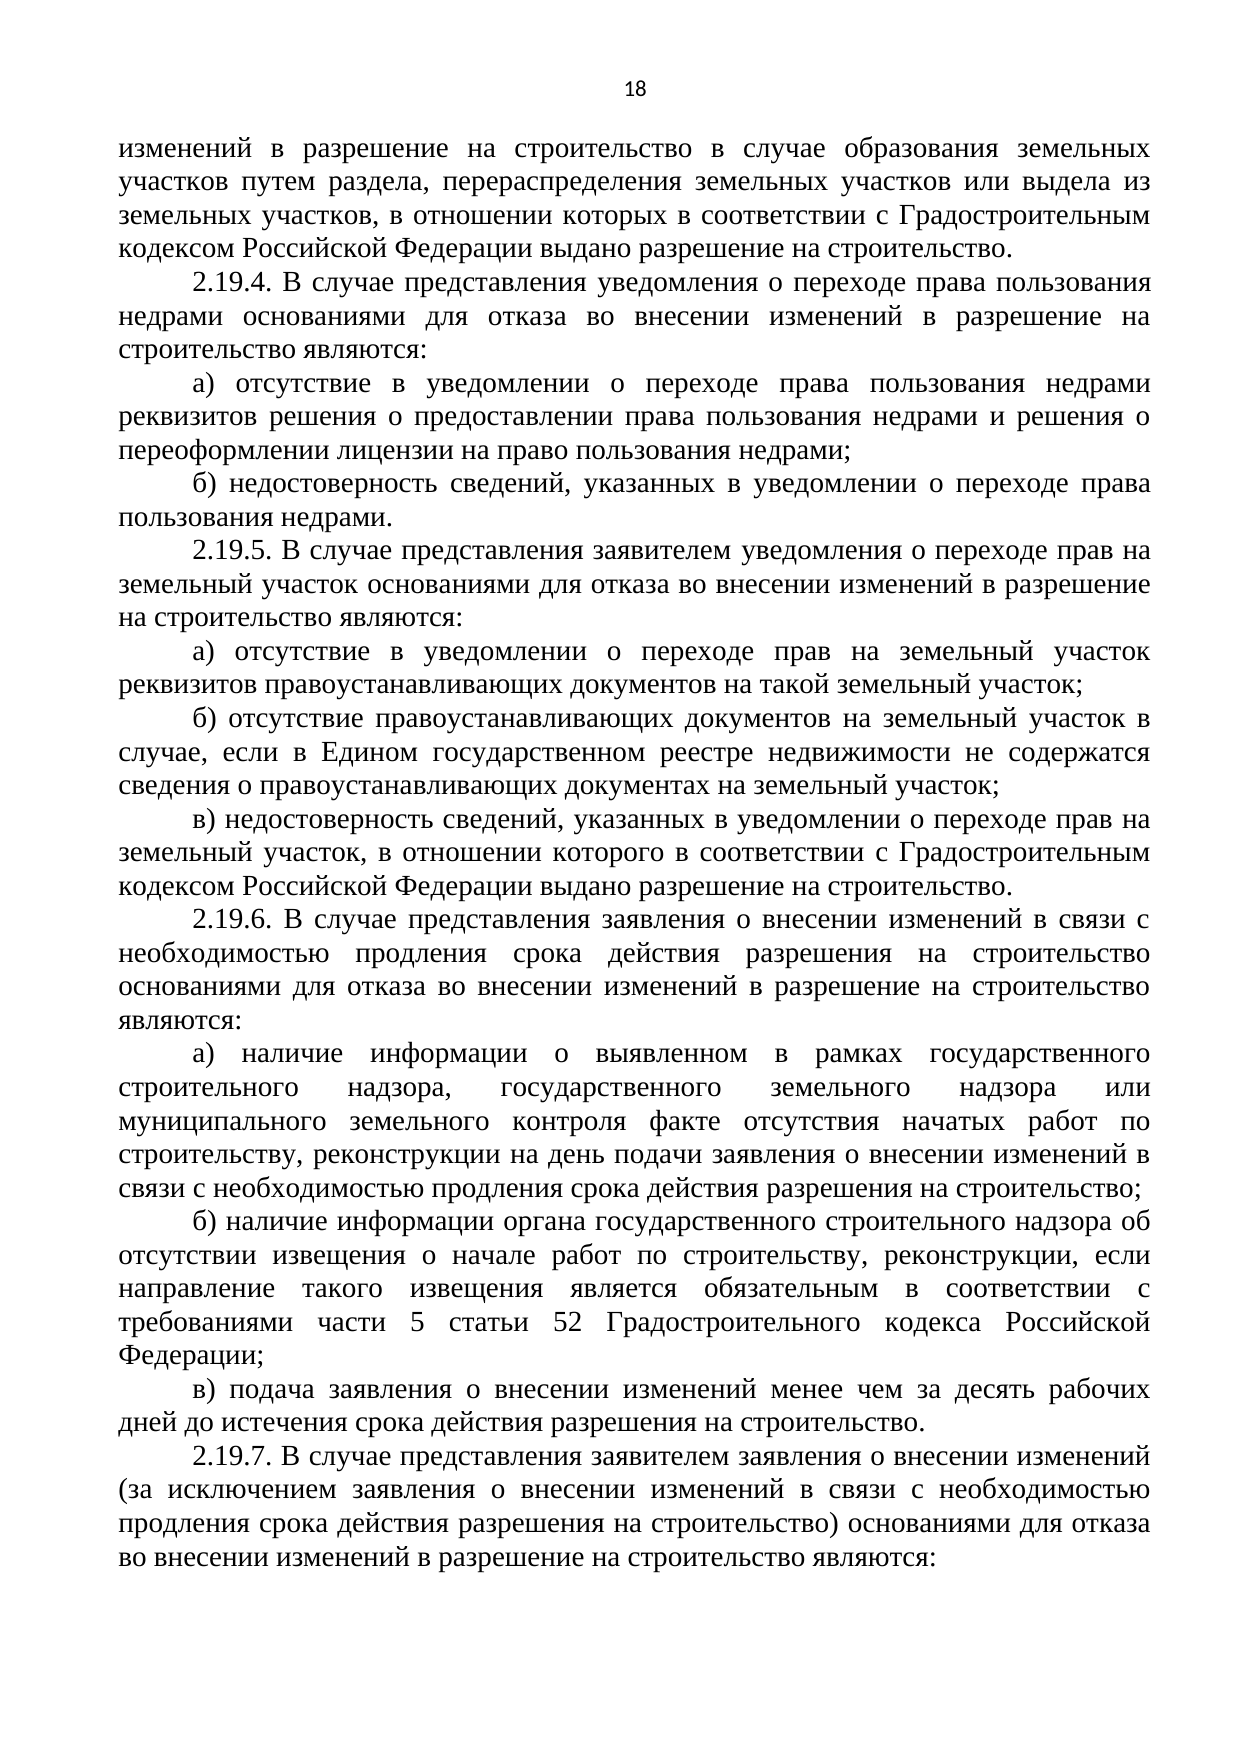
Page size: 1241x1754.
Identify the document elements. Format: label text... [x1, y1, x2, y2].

text в) подача заявления о внесении изменений менее чем за десять рабочих дней до истечения срока действия разрешения на строительство. [118, 1371, 1152, 1438]
text в) недостоверность сведений, указанных в уведомлении о переходе прав на земельный участок, в отношении которого в соответствии с Градостроительным кодексом Российской Федерации выдано разрешение на строительство. [118, 801, 1152, 901]
text а) отсутствие в уведомлении о переходе права пользования недрами реквизитов решения о предоставлении права пользования недрами и решения о переоформлении лицензии на право пользования недрами; [118, 365, 1152, 465]
text б) отсутствие правоустанавливающих документов на земельный участок в случае, если в Едином государственном реестре недвижимости не содержатся сведения о правоустанавливающих документах на земельный участок; [118, 700, 1152, 801]
text 2.19.6. В случае представления заявления о внесении изменений в связи с необходимостью продления срока действия разрешения на строительство основаниями для отказа во внесении изменений в разрешение на строительство являются: [118, 901, 1152, 1036]
text а) отсутствие в уведомлении о переходе прав на земельный участок реквизитов правоустанавливающих документов на такой земельный участок; [118, 633, 1152, 700]
text б) недостоверность сведений, указанных в уведомлении о переходе права пользования недрами. [118, 465, 1152, 532]
text а) наличие информации о выявленном в рамках государственного строительного надзора, государственного земельного надзора или муниципального земельного контроля факте отсутствия начатых работ по строительству, реконструкции на день подачи заявления о внесении изменений в связи с необходимостью продления срока действия разрешения на строительство; [118, 1036, 1152, 1203]
text 2.19.5. В случае представления заявителем уведомления о переходе прав на земельный участок основаниями для отказа во внесении изменений в разрешение на строительство являются: [118, 532, 1152, 633]
text 2.19.4. В случае представления уведомления о переходе права пользования недрами основаниями для отказа во внесении изменений в разрешение на строительство являются: [118, 264, 1152, 365]
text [118, 130, 1152, 264]
text 2.19.7. В случае представления заявителем заявления о внесении изменений (за исключением заявления о внесении изменений в связи с необходимостью продления срока действия разрешения на строительство) основаниями для отказа во внесении изменений в разрешение на строительство являются: [118, 1438, 1152, 1572]
text б) наличие информации органа государственного строительного надзора об отсутствии извещения о начале работ по строительству, реконструкции, если направление такого извещения является обязательным в соответствии с требованиями части 5 статьи 52 Градостроительного кодекса Российской Федерации; [118, 1203, 1152, 1371]
